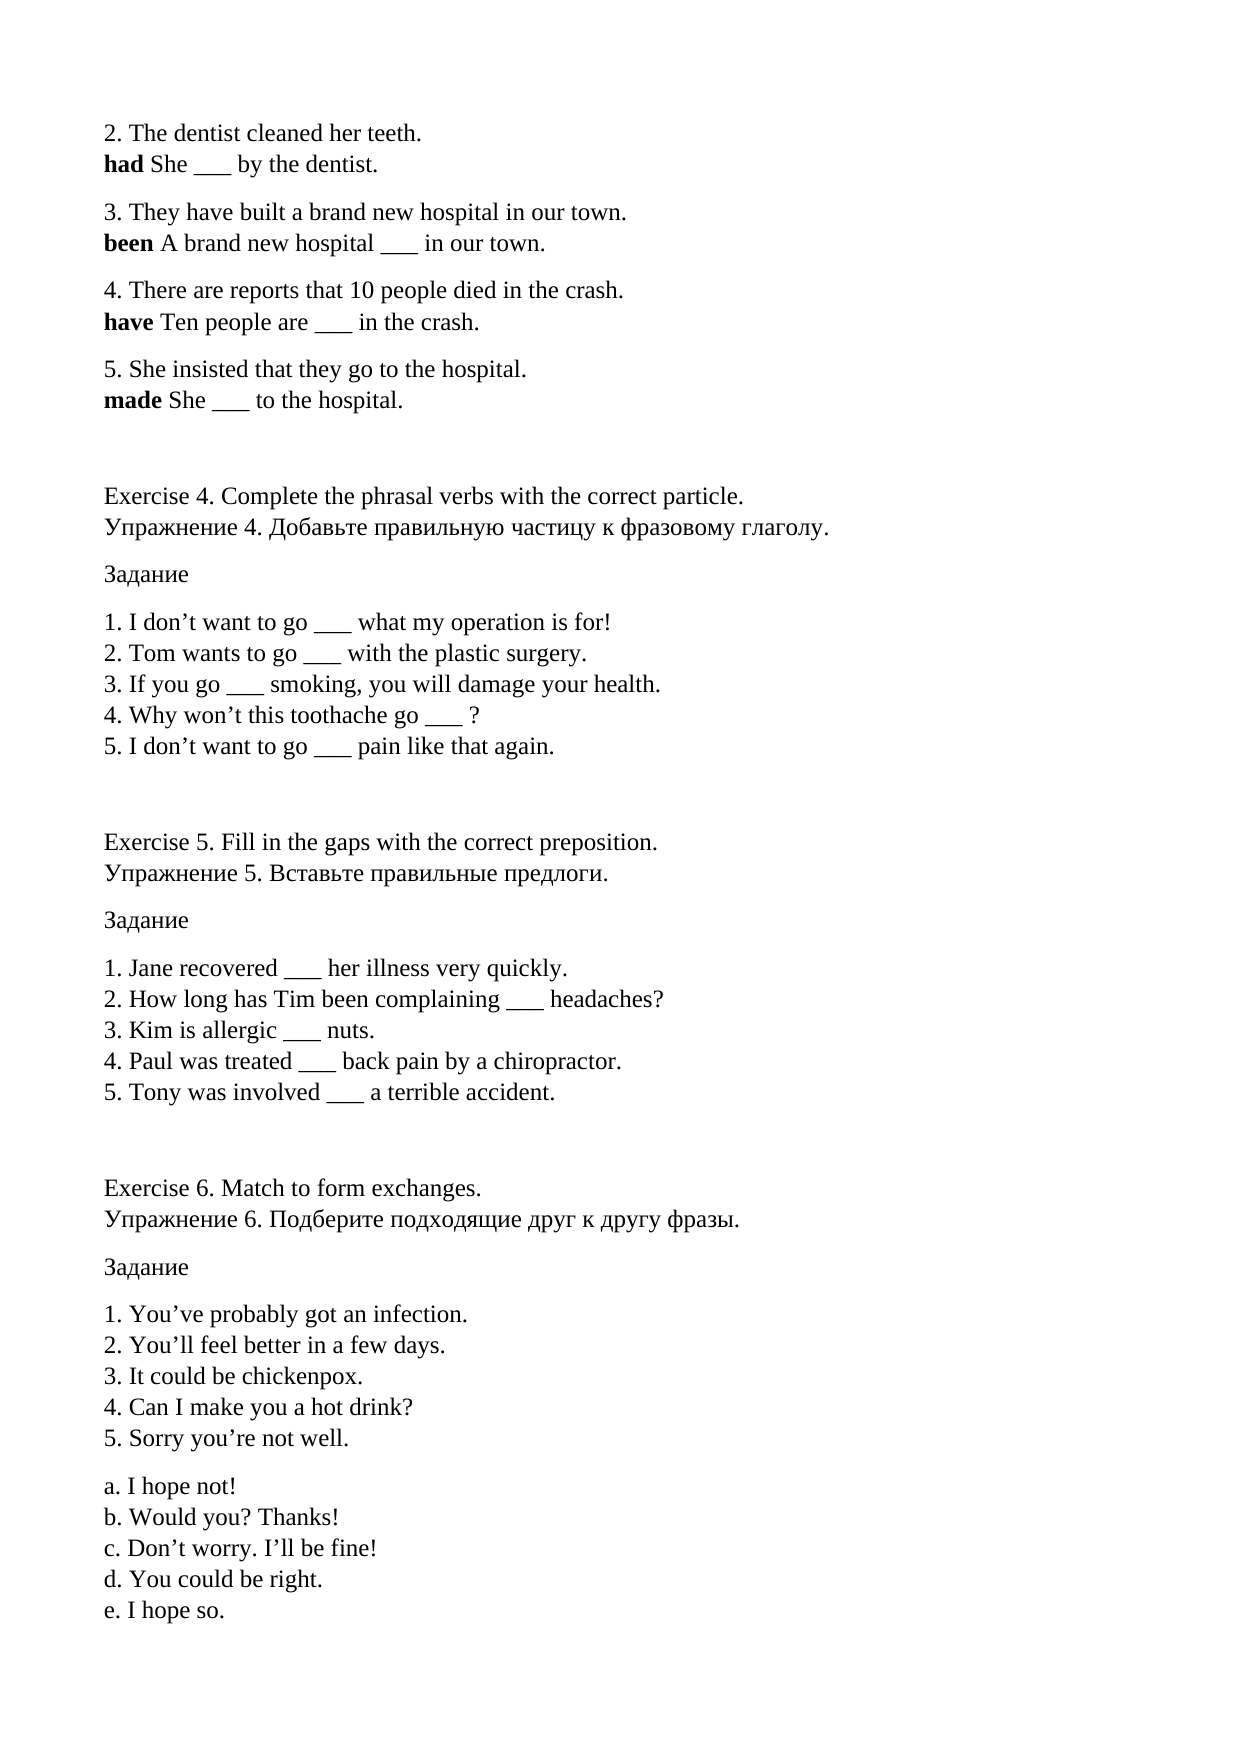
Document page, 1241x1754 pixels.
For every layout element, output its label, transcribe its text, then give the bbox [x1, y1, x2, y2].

text Задание [103, 559, 1152, 588]
text a. I hope not! b. Would you? Thanks! c. Don’t worry. I’ll be fine! d. You could be right. e. I hope so. [103, 1471, 1152, 1624]
text Задание [103, 1252, 1152, 1280]
text 5. She insisted that they go to the hospital. made She ___ to the hospital. [103, 354, 1152, 414]
text 1. I don’t want to go ___ what my operation is for! 2. Tom wants to go ___ with the plastic surgery. 3. If you go ___ smoking, you will damage your health. 4. Why won’t this toothache go ___ ? 5. I don’t want to go ___ pain like that again. [103, 607, 1152, 760]
text Exercise 5. Fill in the gaps with the correct preposition. Упражнение 5. Вставьте правильные предлоги. [103, 827, 1152, 887]
text 1. You’ve probably got an infection. 2. You’ll feel better in a few days. 3. It could be chickenpox. 4. Can I make you a hot drink? 5. Sorry you’re not well. [103, 1299, 1152, 1452]
text 3. They have built a brand new hospital in our town. been A brand new hospital ___ in our town. [103, 197, 1152, 257]
text Exercise 4. Complete the phrasal verbs with the correct particle. Упражнение 4. Добавьте правильную частицу к фразовому глаголу. [103, 481, 1152, 541]
text Задание [103, 906, 1152, 934]
text 2. The dentist cleaned her teeth. had She ___ by the dentist. [103, 118, 1152, 178]
text 1. Jane recovered ___ her illness very quickly. 2. How long has Tim been complaining ___ headaches? 3. Kim is allergic ___ nuts. 4. Paul was treated ___ back pain by a chiropractor. 5. Tony was involved ___ a terrible accident. [103, 953, 1152, 1106]
text Exercise 6. Match to form exchanges. Упражнение 6. Подберите подходящие друг к другу фразы. [103, 1173, 1152, 1233]
text 4. There are reports that 10 people died in the crash. have Ten people are ___ in the crash. [103, 276, 1152, 335]
